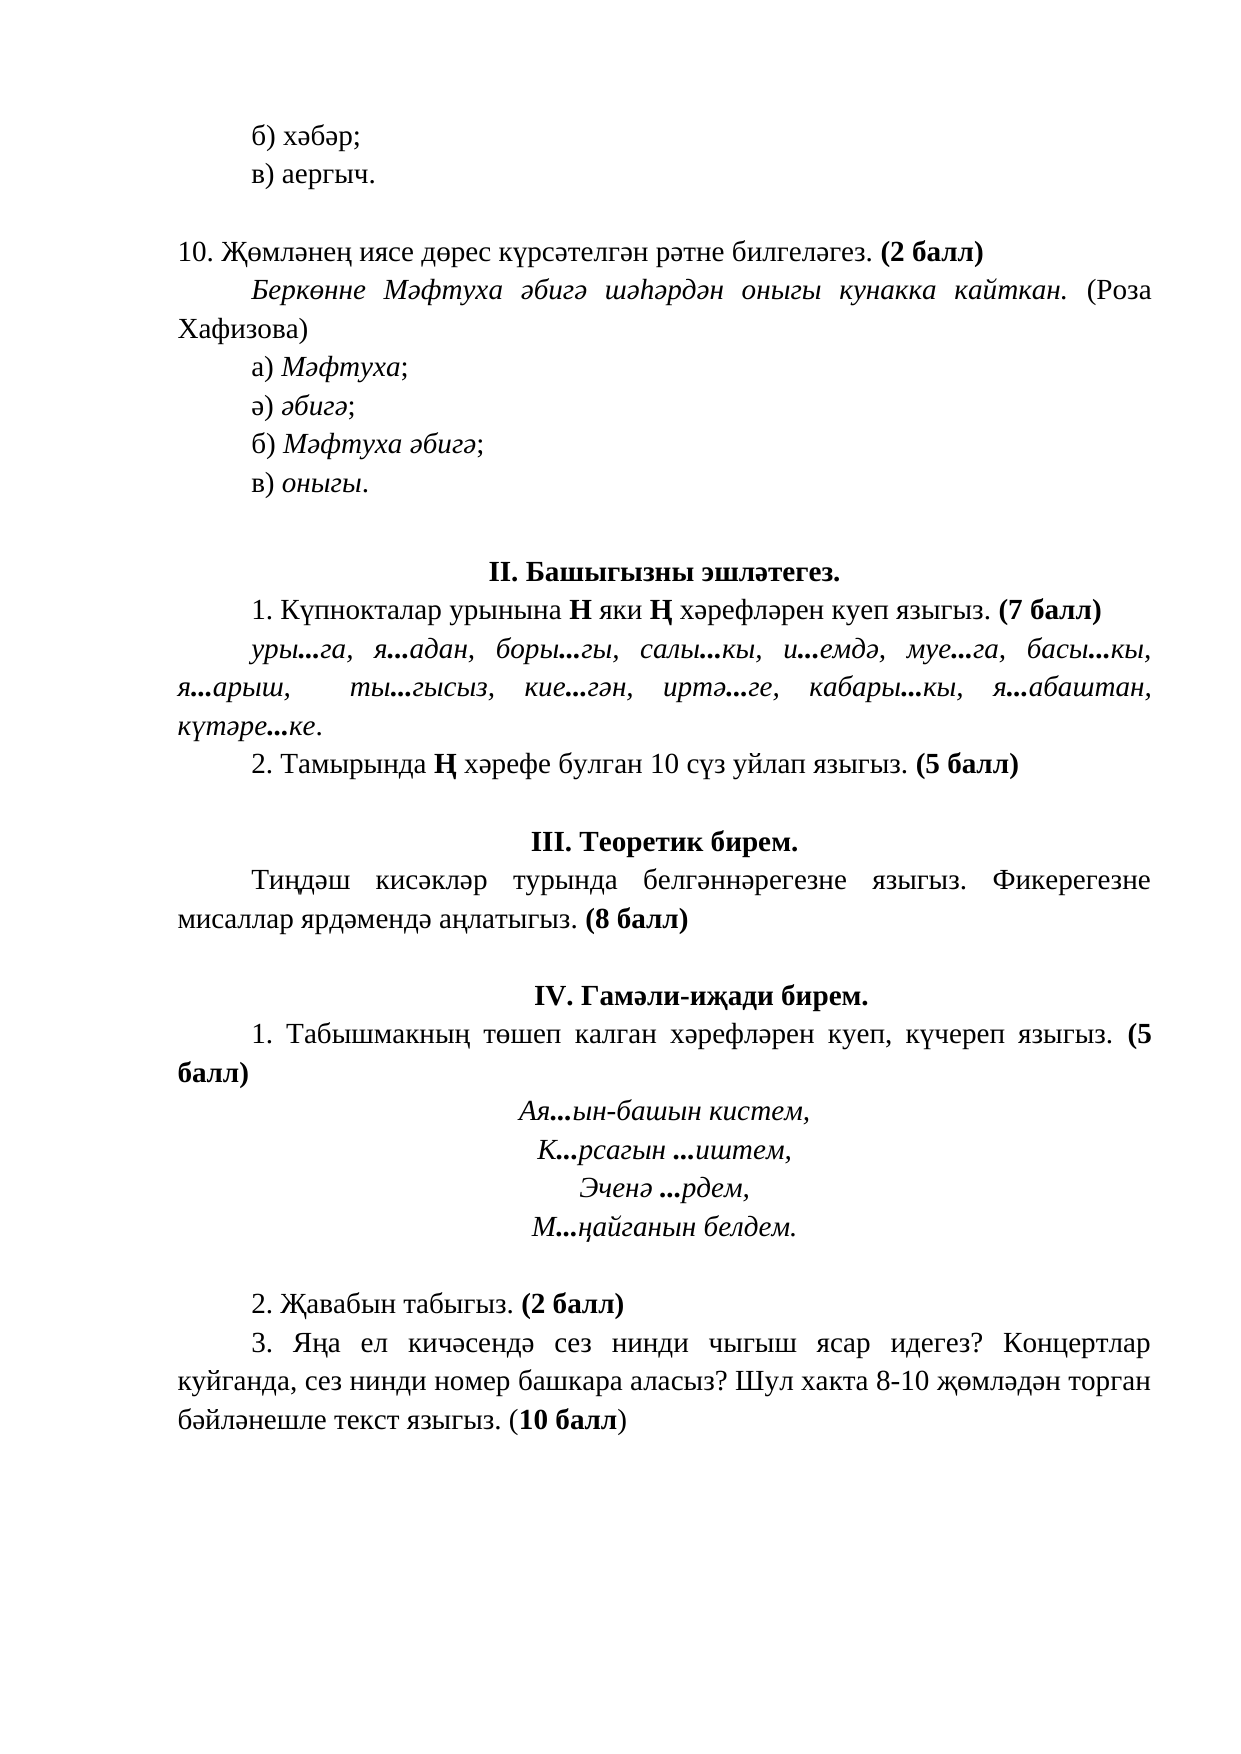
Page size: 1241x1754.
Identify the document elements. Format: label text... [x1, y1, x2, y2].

text уры...га, я...адан, боры...гы, салы...кы, и...емдә, муе...га, басы...кы, я...арыш, ты...гысыз, кие...гән, иртә...ге, кабары...кы, я...абаштан, күтәре...ке. [177, 631, 1152, 742]
text Тиңдәш кисәкләр турында белгәннәрегезне языгыз. Фикерегезне мисаллар ярдәмендә аңлатыгыз. (8 балл) [177, 862, 1152, 934]
text М...ңайганын белдем. [177, 1209, 1152, 1243]
text II. Башыгызны эшләтегез. [177, 554, 1152, 587]
text 10. Җөмләнең иясе дөрес күрсәтелгән рәтне билгеләгез. (2 балл) [177, 234, 1152, 267]
text 1. Күпнокталар урынына Н яки Ң хәрефләрен куеп языгыз. (7 балл) [177, 592, 1152, 626]
text Эченә ...рдем, [177, 1171, 1152, 1204]
text III. Теоретик бирем. [177, 824, 1152, 857]
text в) аергыч. [177, 157, 1152, 190]
text IV. Гамәли-иҗади бирем. [177, 978, 1152, 1011]
text К...рсагын ...иштем, [177, 1132, 1152, 1166]
text б) Мәфтуха әбигә; [177, 426, 1152, 460]
text Беркөнне Мәфтуха әбигә шәһәрдән оныгы кунакка кайткан. (Роза Хафизова) [177, 272, 1152, 344]
text Ая...ын-башын кистем, [177, 1093, 1152, 1127]
text а) Мәфтуха; [177, 349, 1152, 383]
text ә) әбигә; [177, 388, 1152, 421]
text 2. Җавабын табыгыз. (2 балл) [177, 1286, 1152, 1320]
text 3. Яңа ел кичәсендә сез нинди чыгыш ясар идегез? Концертлар куйганда, сез нинди номер башкара аласыз? Шул хакта 8-10 җөмләдән торган бәйләнешле текст языгыз. (10 балл) [177, 1325, 1152, 1435]
text б) хәбәр; [177, 118, 1152, 152]
text в) оныгы. [177, 465, 1152, 498]
text 2. Тамырында Ң хәрефе булган 10 сүз уйлап языгыз. (5 балл) [177, 747, 1152, 780]
text 1. Табышмакның төшеп калган хәрефләрен куеп, күчереп языгыз. (5 балл) [177, 1016, 1152, 1088]
